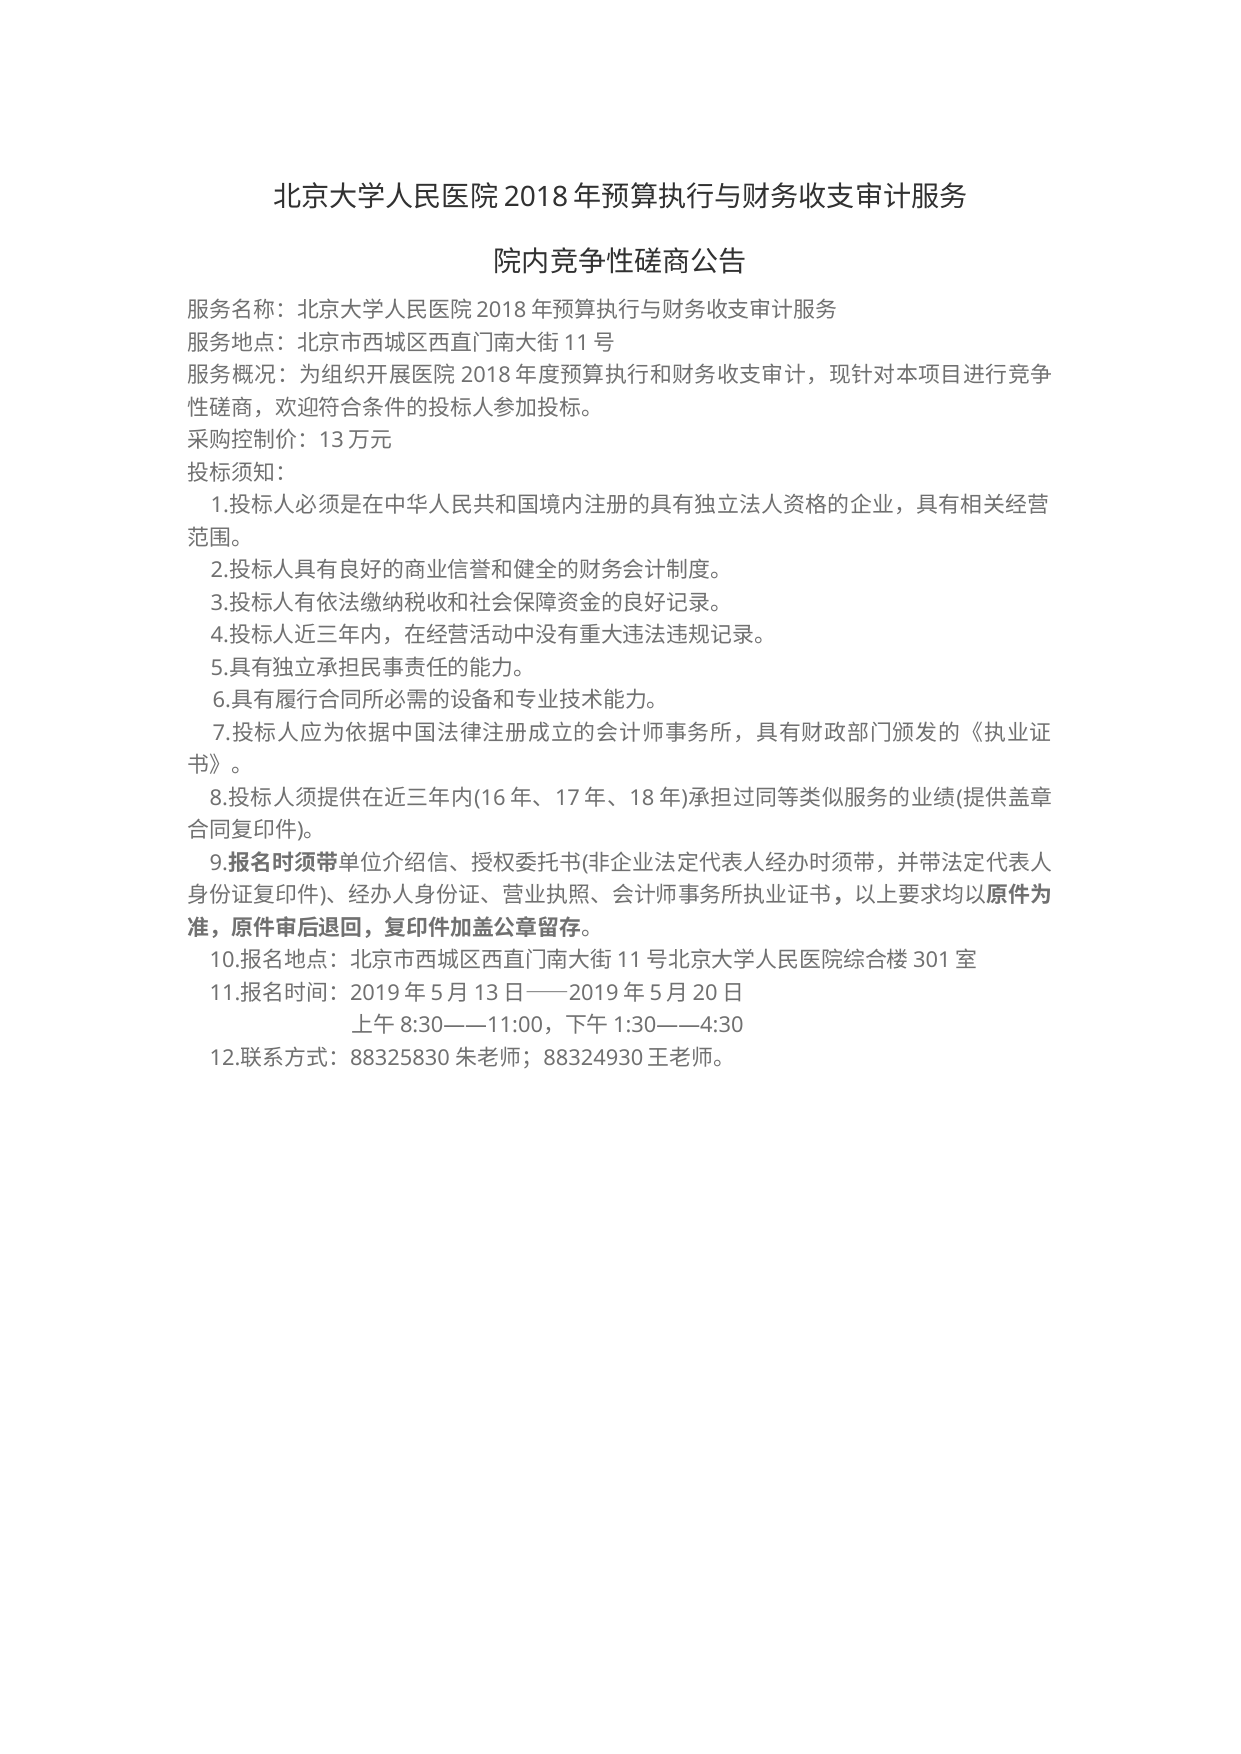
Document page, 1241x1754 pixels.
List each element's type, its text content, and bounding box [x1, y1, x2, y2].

text 服务地点：北京市西城区西直门南大街11号 [187, 324, 1053, 357]
text 上午8:30——11:00，下午1:30——4:30 [187, 1007, 1053, 1039]
text 9.报名时须带单位介绍信、授权委托书(非企业法定代表人经办时须带，并带法定代表人身份证复印件)、经办人身份证、营业执照、会计师事务所执业证书，以上要求均以原件为准，原件审后退回，复印件加盖公章留存。 [187, 844, 1053, 942]
text 采购控制价：13万元 [187, 422, 1053, 454]
text 6.具有履行合同所必需的设备和专业技术能力。 [187, 682, 1053, 714]
text 2.投标人具有良好的商业信誉和健全的财务会计制度。 [187, 552, 1053, 584]
text 10.报名地点：北京市西城区西直门南大街11号北京大学人民医院综合楼301室 [187, 942, 1053, 974]
text 5.具有独立承担民事责任的能力。 [187, 649, 1053, 682]
text 8.投标人须提供在近三年内(16年、17年、18年)承担过同等类似服务的业绩(提供盖章合同复印件)。 [187, 779, 1053, 844]
text 3.投标人有依法缴纳税收和社会保障资金的良好记录。 [187, 584, 1053, 617]
text 北京大学人民医院2018年预算执行与财务收支审计服务 [187, 162, 1053, 227]
text 服务概况：为组织开展医院2018年度预算执行和财务收支审计，现针对本项目进行竞争性磋商，欢迎符合条件的投标人参加投标。 [187, 357, 1053, 422]
text 服务名称：北京大学人民医院2018年预算执行与财务收支审计服务 [187, 292, 1053, 324]
text 7.投标人应为依据中国法律注册成立的会计师事务所，具有财政部门颁发的《执业证书》。 [187, 714, 1053, 779]
text 1.投标人必须是在中华人民共和国境内注册的具有独立法人资格的企业，具有相关经营范围。 [187, 487, 1053, 552]
text 院内竞争性磋商公告 [187, 227, 1053, 292]
text 12.联系方式：88325830 朱老师；88324930王老师。 [187, 1039, 1053, 1072]
text 11.报名时间：2019年5月13日——2019年5月20日 [187, 974, 1053, 1007]
text 4.投标人近三年内，在经营活动中没有重大违法违规记录。 [187, 617, 1053, 649]
text 投标须知： [187, 454, 1053, 487]
